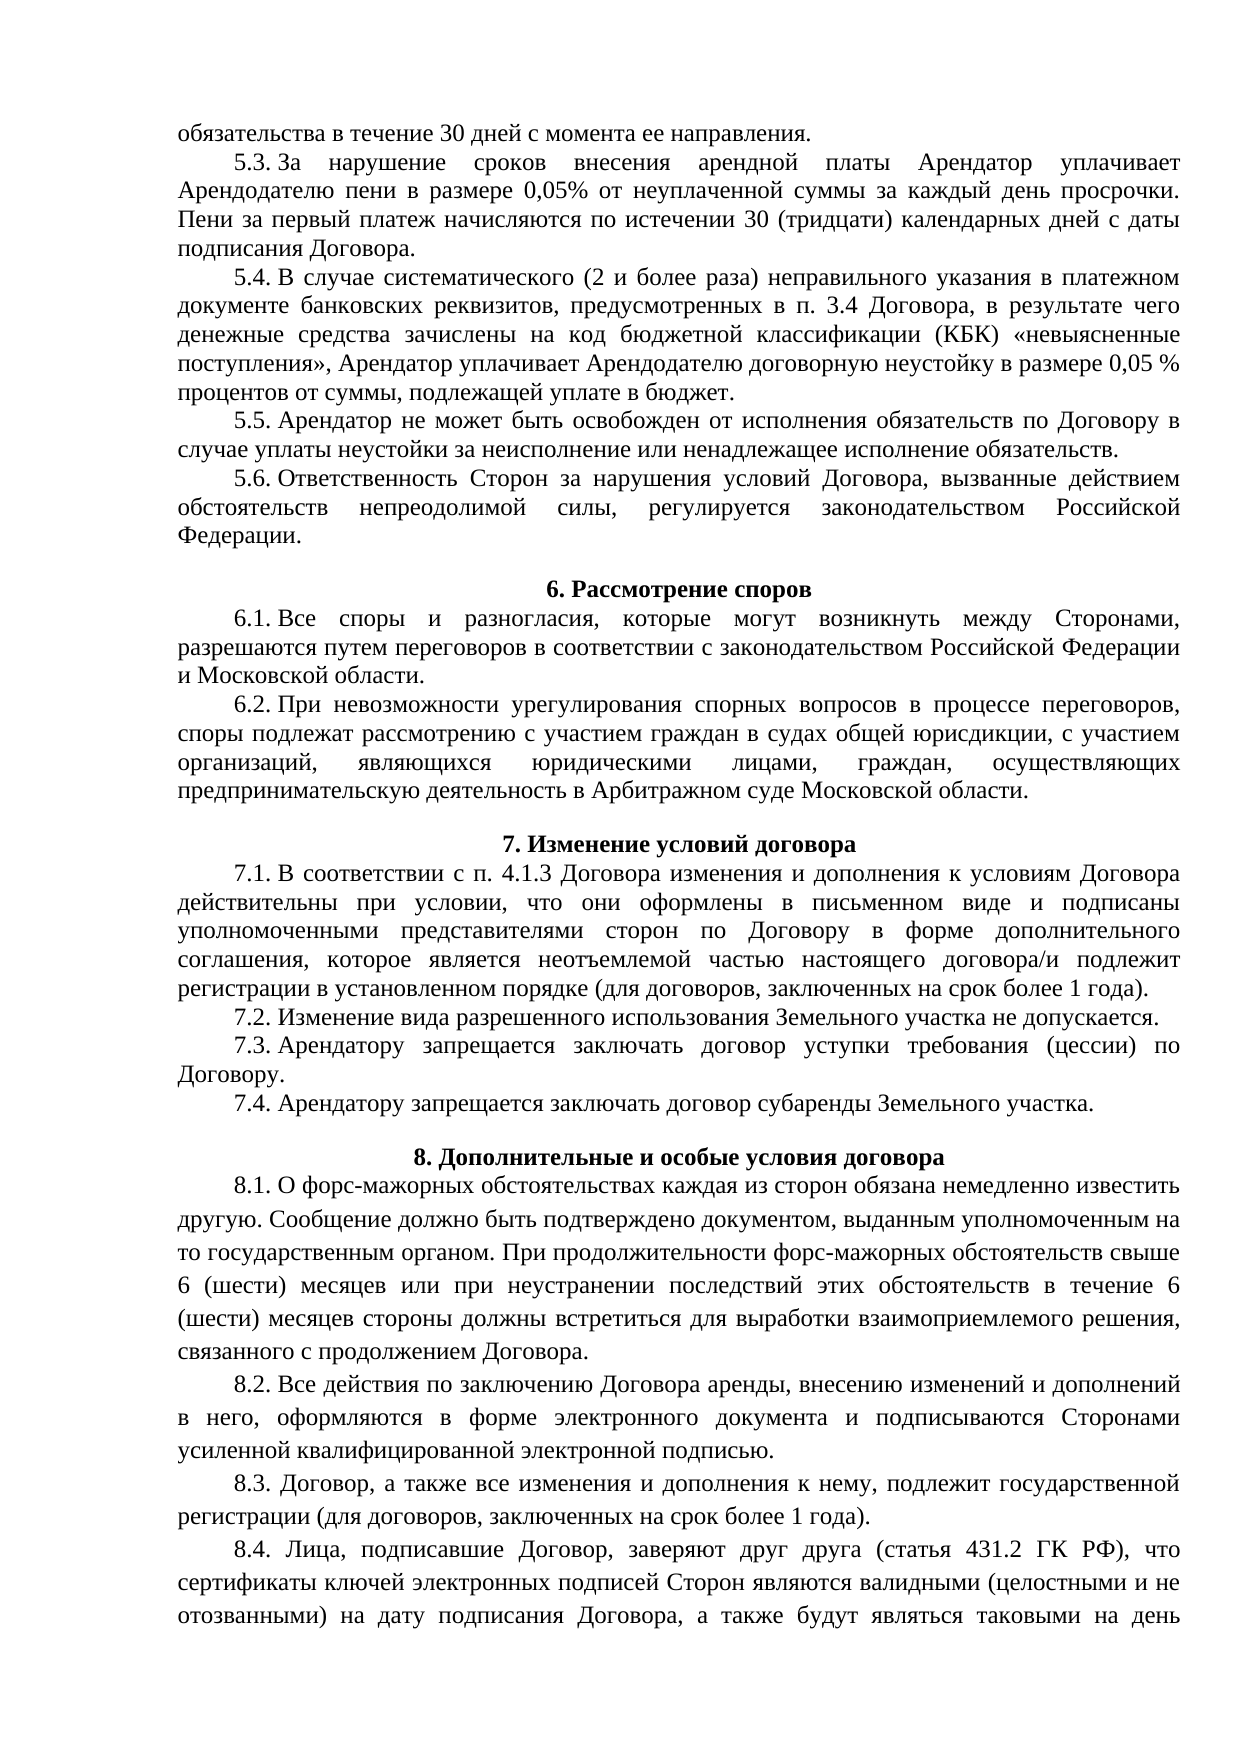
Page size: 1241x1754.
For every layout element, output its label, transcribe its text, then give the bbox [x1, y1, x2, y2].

text 7.4. Арендатору запрещается заключать договор субаренды Земельного участка. [177, 1088, 1181, 1117]
text 8.3. Договор, а также все изменения и дополнения к нему, подлежит государственной регистрации (для договоров, заключенных на срок более 1 года). [177, 1468, 1181, 1529]
text 6.1. Все споры и разногласия, которые могут возникнуть между Сторонами, разрешаются путем переговоров в соответствии с законодательством Российской Федерации и Московской области. [177, 603, 1181, 689]
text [177, 118, 1181, 147]
text 6. Рассмотрение споров [177, 574, 1181, 603]
text 8.2. Все действия по заключению Договора аренды, внесению изменений и дополнений в него, оформляются в форме электронного документа и подписываются Сторонами усиленной квалифицированной электронной подписью. [177, 1369, 1181, 1463]
text 7.1. В соответствии с п. 4.1.3 Договора изменения и дополнения к условиям Договора действительны при условии, что они оформлены в письменном виде и подписаны уполномоченными представителями сторон по Договору в форме дополнительного соглашения, которое является неотъемлемой частью настоящего договора/и подлежит регистрации в установленном порядке (для договоров, заключенных на срок более 1 года). [177, 858, 1181, 1002]
text 7. Изменение условий договора [177, 829, 1181, 858]
text 6.2. При невозможности урегулирования спорных вопросов в процессе переговоров, споры подлежат рассмотрению с участием граждан в судах общей юрисдикции, с участием организаций, являющихся юридическими лицами, граждан, осуществляющих предпринимательскую деятельность в Арбитражном суде Московской области. [177, 689, 1181, 804]
text 7.3. Арендатору запрещается заключать договор уступки требования (цессии) по Договору. [177, 1031, 1181, 1088]
text 5.4. В случае систематического (2 и более раза) неправильного указания в платежном документе банковских реквизитов, предусмотренных в п. 3.4 Договора, в результате чего денежные средства зачислены на код бюджетной классификации (КБК) «невыясненные поступления», Арендатор уплачивает Арендодателю договорную неустойку в размере 0,05 % процентов от суммы, подлежащей уплате в бюджет. [177, 262, 1181, 406]
text 8.1. О форс-мажорных обстоятельствах каждая из сторон обязана немедленно известить другую. Сообщение должно быть подтверждено документом, выданным уполномоченным на то государственным органом. При продолжительности форс-мажорных обстоятельств свыше 6 (шести) месяцев или при неустранении последствий этих обстоятельств в течение 6 (шести) месяцев стороны должны встретиться для выработки взаимоприемлемого решения, связанного с продолжением Договора. [177, 1171, 1181, 1364]
text 5.3. За нарушение сроков внесения арендной платы Арендатор уплачивает Арендодателю пени в размере 0,05% от неуплаченной суммы за каждый день просрочки. Пени за первый платеж начисляются по истечении 30 (тридцати) календарных дней с даты подписания Договора. [177, 147, 1181, 262]
text 5.6. Ответственность Сторон за нарушения условий Договора, вызванные действием обстоятельств непреодолимой силы, регулируется законодательством Российской Федерации. [177, 463, 1181, 549]
text 7.2. Изменение вида разрешенного использования Земельного участка не допускается. [177, 1002, 1181, 1031]
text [177, 1534, 1181, 1629]
text 8. Дополнительные и особые условия договора [177, 1142, 1181, 1171]
text 5.5. Арендатор не может быть освобожден от исполнения обязательств по Договору в случае уплаты неустойки за неисполнение или ненадлежащее исполнение обязательств. [177, 406, 1181, 463]
